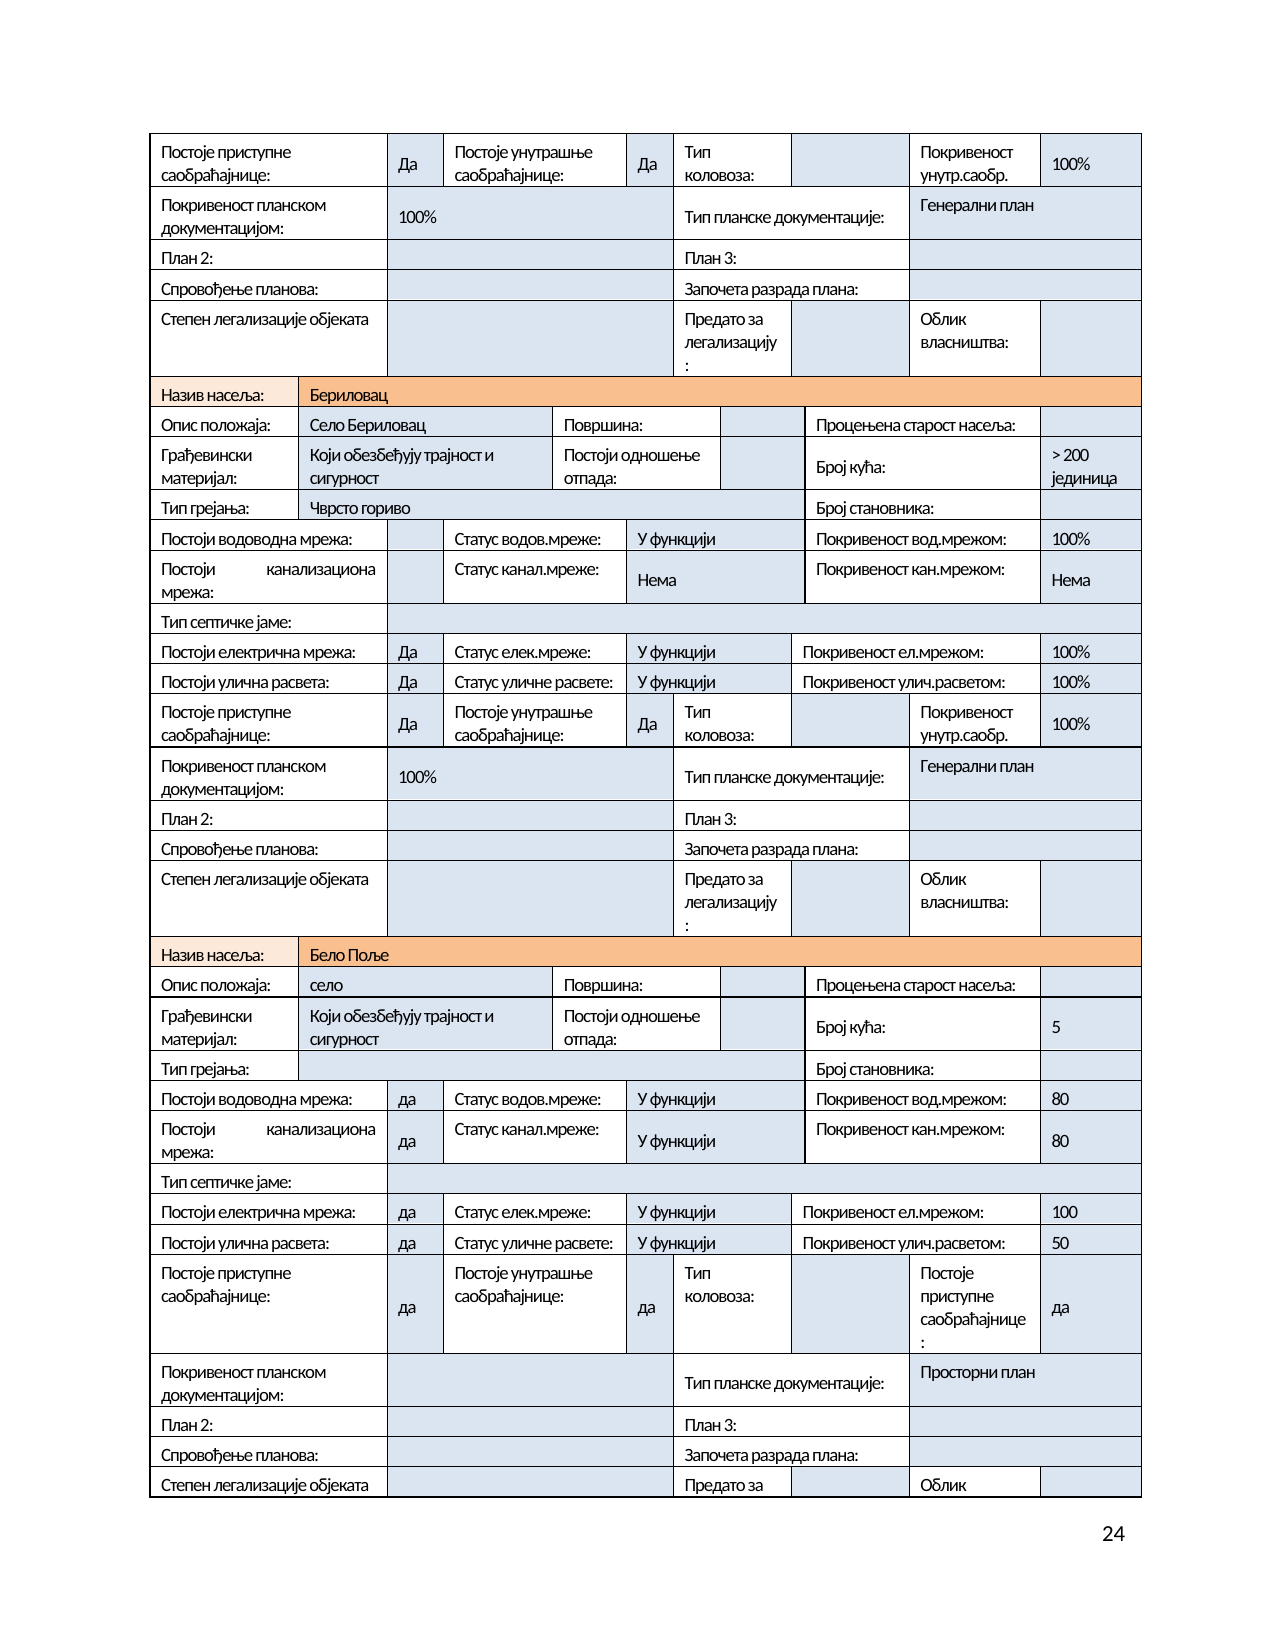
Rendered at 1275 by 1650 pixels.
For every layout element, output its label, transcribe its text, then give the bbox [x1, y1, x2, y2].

table_cell Покривеност планском документацијом: [151, 187, 387, 239]
table_cell Облик власништва: [910, 1467, 1040, 1496]
table_cell 100% [388, 748, 673, 799]
table_cell Опис положаја: [151, 407, 298, 436]
table_cell Покривеност унутр.саобр. [910, 134, 1040, 186]
table_cell Да [388, 694, 443, 746]
table_cell [388, 551, 443, 603]
table_cell У функцији [627, 1111, 804, 1163]
table_cell 80 [1041, 1081, 1141, 1110]
table_cell Опис положаја: [151, 967, 298, 996]
table_cell Постоји водоводна мрежа: [151, 520, 387, 549]
table_cell 100% [1041, 664, 1141, 693]
table_cell Да [388, 634, 443, 663]
table_cell Постоји електрична мрежа: [151, 634, 387, 663]
table_cell [910, 270, 1141, 299]
table_cell село [299, 967, 552, 996]
table_cell Постоји одношење отпада: [553, 998, 720, 1049]
table_cell [910, 1437, 1141, 1466]
table_cell Тип коловоза: [674, 694, 791, 746]
table_cell Предато за легализацију: [674, 301, 791, 376]
table_cell [388, 1164, 1141, 1193]
table_cell Спровођење планова: [151, 1437, 387, 1466]
table_cell 100% [1041, 134, 1141, 186]
table_cell У функцији [627, 1194, 791, 1223]
table_cell Који обезбеђују трајност и сигурност [299, 437, 552, 489]
table_cell Покривеност ел.мрежом: [792, 634, 1040, 663]
table_cell Започета разрада плана: [674, 270, 909, 299]
table_cell Покривеност кан.мрежом: [806, 551, 1040, 603]
table_cell Површина: [553, 967, 720, 996]
table_cell План 2: [151, 240, 387, 269]
table_cell [388, 801, 673, 830]
table_cell Тип грејања: [151, 1051, 298, 1080]
table_cell Покривеност вод.мрежом: [806, 1081, 1040, 1110]
table_cell да [627, 1255, 673, 1353]
table_cell Тип коловоза: [674, 1255, 791, 1353]
table_cell У функцији [627, 664, 791, 693]
table_cell Статус елек.мреже: [444, 634, 626, 663]
table_cell Грађевински материјал: [151, 998, 298, 1049]
table_cell Чврсто гориво [299, 490, 804, 519]
table_cell [388, 270, 673, 299]
table_cell Постоје приступне саобраћајнице: [151, 694, 387, 746]
table_cell Који обезбеђују трајност и сигурност [299, 998, 552, 1049]
table_cell План 3: [674, 240, 909, 269]
table_cell да [388, 1081, 443, 1110]
table_cell [721, 407, 804, 436]
table_cell [1041, 1051, 1141, 1080]
table_cell Постоје унутрашње саобраћајнице: [444, 694, 626, 746]
table_cell Постоји канализациона мрежа: [151, 1111, 387, 1163]
table_cell [1041, 1467, 1141, 1496]
table_cell План 2: [151, 1407, 387, 1436]
table_cell [388, 1407, 673, 1436]
table_cell Бело Поље [299, 937, 1141, 966]
table_cell Спровођење планова: [151, 270, 387, 299]
table_cell Постоји водоводна мрежа: [151, 1081, 387, 1110]
table_cell Степен легализације објеката [151, 301, 387, 376]
table_cell да [388, 1225, 443, 1254]
table_cell Степен легализације објеката [151, 861, 387, 936]
table_cell [792, 301, 909, 376]
table_cell 100% [388, 187, 673, 239]
table_cell Спровођење планова: [151, 831, 387, 860]
table_cell У функцији [627, 1081, 804, 1110]
table_cell Број кућа: [806, 437, 1040, 489]
table_cell Статус уличне расвете: [444, 1225, 626, 1254]
table_cell Да [627, 694, 673, 746]
table_cell Број становника: [806, 1051, 1040, 1080]
table_cell да [388, 1111, 443, 1163]
table_cell Постоји одношење отпада: [553, 437, 720, 489]
table_cell Село Бериловац [299, 407, 552, 436]
table_cell Генерални план [910, 187, 1141, 239]
table_cell 100% [1041, 634, 1141, 663]
table_cell да [1041, 1255, 1141, 1353]
table_cell Постоје унутрашње саобраћајнице: [444, 1255, 626, 1353]
table_cell [721, 437, 804, 489]
table_cell [1041, 490, 1141, 519]
table_cell Облик власништва: [910, 301, 1040, 376]
table_cell У функцији [627, 520, 804, 549]
table_cell У функцији [627, 1225, 791, 1254]
table_cell Постоје унутрашње саобраћајнице: [444, 134, 626, 186]
table_cell [792, 1255, 909, 1353]
table_cell Постоје приступне саобраћајнице: [910, 1255, 1040, 1353]
table_cell Тип коловоза: [674, 134, 791, 186]
table_cell [388, 1467, 673, 1496]
table_cell Тип септичке јаме: [151, 1164, 387, 1193]
table_cell [792, 134, 909, 186]
table_cell Назив насеља: [151, 937, 298, 966]
table_cell Да [388, 664, 443, 693]
table_cell Покривеност ел.мрежом: [792, 1194, 1040, 1223]
table_cell [1041, 967, 1141, 996]
table_cell Постоји улична расвета: [151, 664, 387, 693]
table_cell [1041, 407, 1141, 436]
table_cell Генерални план [910, 748, 1141, 799]
table_cell Тип планске документације: [674, 187, 909, 239]
table_cell [388, 1437, 673, 1466]
table_cell Статус водов.мреже: [444, 1081, 626, 1110]
table_cell Покривеност улич.расветом: [792, 664, 1040, 693]
table_cell Тип септичке јаме: [151, 604, 387, 633]
table_cell [910, 831, 1141, 860]
table_cell Постоје приступне саобраћајнице: [151, 134, 387, 186]
table_cell да [388, 1255, 443, 1353]
table_cell Предато за легализацију: [674, 861, 791, 936]
table_cell [388, 1354, 673, 1406]
table_cell Тип планске документације: [674, 748, 909, 799]
table_cell [792, 1467, 909, 1496]
table_cell Покривеност планском документацијом: [151, 1354, 387, 1406]
table_cell Нема [627, 551, 804, 603]
table_cell [388, 301, 673, 376]
table_cell Грађевински материјал: [151, 437, 298, 489]
table_cell [388, 831, 673, 860]
table_cell 100 [1041, 1194, 1141, 1223]
table_cell Постоје приступне саобраћајнице: [151, 1255, 387, 1353]
table_cell Да [627, 134, 673, 186]
table_cell Бериловац [299, 377, 1141, 406]
table_cell Постоји електрична мрежа: [151, 1194, 387, 1223]
table_cell План 3: [674, 1407, 909, 1436]
table_cell Просторни план [910, 1354, 1141, 1406]
table_cell 5 [1041, 998, 1141, 1049]
table_cell У функцији [627, 634, 791, 663]
table_cell Број становника: [806, 490, 1040, 519]
table_cell Нема [1041, 551, 1141, 603]
table_cell Статус уличне расвете: [444, 664, 626, 693]
table_cell Покривеност планском документацијом: [151, 748, 387, 799]
table_cell Покривеност унутр.саобр. [910, 694, 1040, 746]
table_cell Назив насеља: [151, 377, 298, 406]
table_cell Покривеност вод.мрежом: [806, 520, 1040, 549]
table_cell [1041, 861, 1141, 936]
table_cell [910, 801, 1141, 830]
table_cell Статус канал.мреже: [444, 551, 626, 603]
table_cell Процењена старост насеља: [806, 967, 1040, 996]
table_cell [792, 694, 909, 746]
table_cell Број кућа: [806, 998, 1040, 1049]
table_cell Да [388, 134, 443, 186]
table_cell Тип грејања: [151, 490, 298, 519]
table_cell Површина: [553, 407, 720, 436]
table_cell Статус водов.мреже: [444, 520, 626, 549]
table_cell да [388, 1194, 443, 1223]
table_cell [910, 240, 1141, 269]
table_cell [151, 1467, 387, 1496]
table_cell Статус елек.мреже: [444, 1194, 626, 1223]
table_cell Започета разрада плана: [674, 1437, 909, 1466]
table_cell Започета разрада плана: [674, 831, 909, 860]
table_cell [388, 520, 443, 549]
table_cell Постоји канализациона мрежа: [151, 551, 387, 603]
table_cell Покривеност кан.мрежом: [806, 1111, 1040, 1163]
table_cell 50 [1041, 1225, 1141, 1254]
table_cell Тип планске документације: [674, 1354, 909, 1406]
table_cell > 200 јединица [1041, 437, 1141, 489]
table_cell 80 [1041, 1111, 1141, 1163]
table_cell [721, 967, 804, 996]
table_cell [388, 240, 673, 269]
table_cell 100% [1041, 520, 1141, 549]
table_cell План 3: [674, 801, 909, 830]
table_cell Облик власништва: [910, 861, 1040, 936]
table_cell [792, 861, 909, 936]
table_cell Покривеност улич.расветом: [792, 1225, 1040, 1254]
table_cell [721, 998, 804, 1049]
table_cell Процењена старост насеља: [806, 407, 1040, 436]
table_cell [388, 861, 673, 936]
table_cell План 2: [151, 801, 387, 830]
table_cell [910, 1407, 1141, 1436]
table_cell [299, 1051, 804, 1080]
table_cell [1041, 301, 1141, 376]
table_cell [674, 1467, 791, 1496]
table_cell 100% [1041, 694, 1141, 746]
table_cell [388, 604, 1141, 633]
table_cell Постоји улична расвета: [151, 1225, 387, 1254]
table_cell Статус канал.мреже: [444, 1111, 626, 1163]
